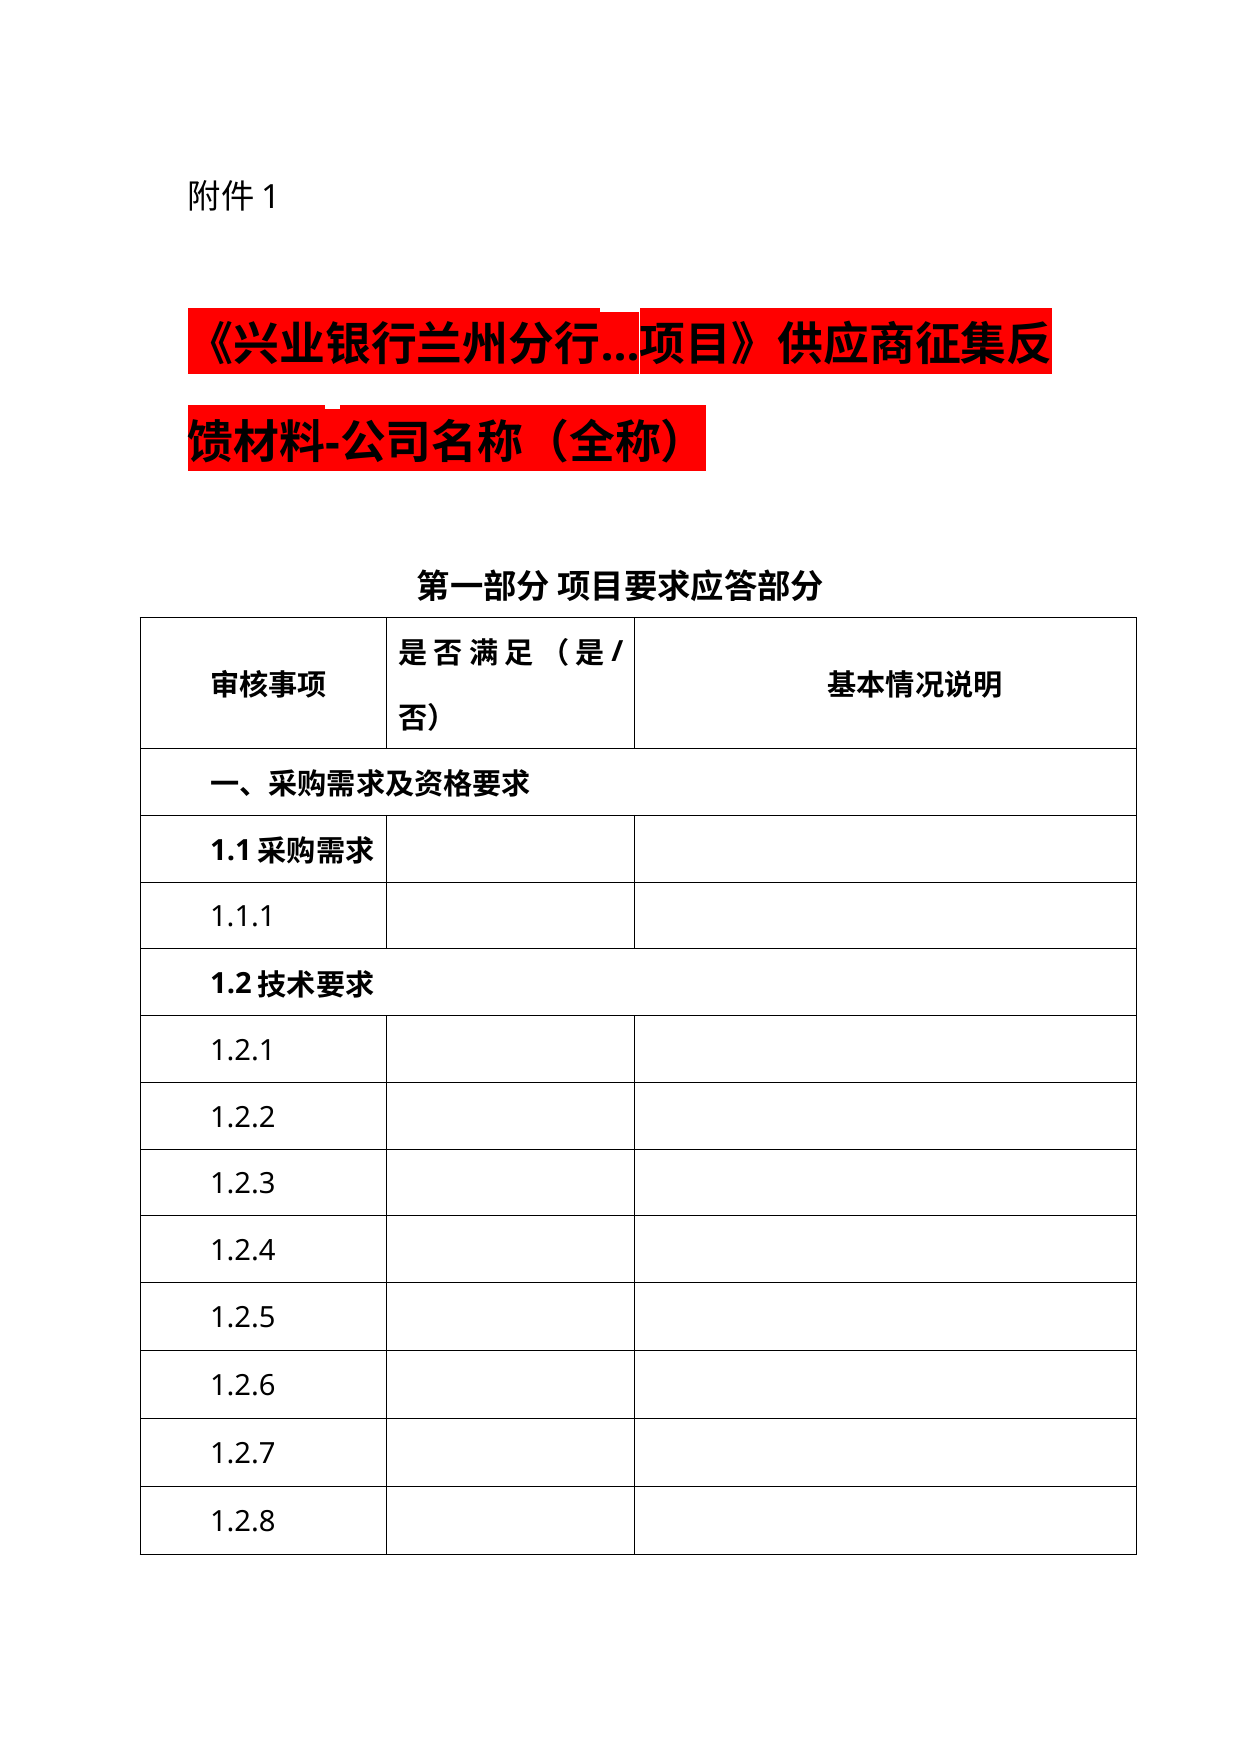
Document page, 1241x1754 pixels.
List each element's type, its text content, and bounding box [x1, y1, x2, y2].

table_cell 1.2.6 [141, 1351, 386, 1418]
text 附件1 [187, 162, 1053, 227]
table_cell [635, 1487, 1136, 1554]
table_cell [635, 1016, 1136, 1082]
table_cell [635, 883, 1136, 948]
text 《兴业银行兰州分行...项目》供应商征集反馈材料-公司名称（全称） [187, 292, 1053, 487]
table_cell [387, 1083, 634, 1149]
table_cell [635, 1419, 1136, 1486]
table_cell [387, 1487, 634, 1554]
table_cell [635, 1351, 1136, 1418]
table_cell [387, 1351, 634, 1418]
table_cell [387, 1150, 634, 1215]
table_cell 1.1.1 [141, 883, 386, 948]
table_cell [387, 883, 634, 948]
table_cell [635, 1083, 1136, 1149]
table_cell [387, 1283, 634, 1350]
table_header 是否满足（是/否） [387, 618, 634, 748]
table_cell [635, 816, 1136, 882]
table_cell [387, 1216, 634, 1282]
table_cell 1.2.8 [141, 1487, 386, 1554]
table_cell [387, 816, 634, 882]
table_header 基本情况说明 [635, 618, 1136, 748]
table_cell 1.2.5 [141, 1283, 386, 1350]
table_header 审核事项 [141, 618, 386, 748]
table_cell 1.2.1 [141, 1016, 386, 1082]
table_cell [635, 1150, 1136, 1215]
table_cell 1.1采购需求 [141, 816, 386, 882]
text 第一部分 项目要求应答部分 [187, 552, 1053, 617]
table_cell 1.2技术要求 [141, 949, 1136, 1015]
table_cell [635, 1283, 1136, 1350]
table_cell 一、采购需求及资格要求 [141, 749, 1136, 815]
table_cell 1.2.2 [141, 1083, 386, 1149]
table_cell [635, 1216, 1136, 1282]
table_cell 1.2.3 [141, 1150, 386, 1215]
table_cell 1.2.7 [141, 1419, 386, 1486]
table_cell 1.2.4 [141, 1216, 386, 1282]
table_cell [387, 1016, 634, 1082]
table_cell [387, 1419, 634, 1486]
